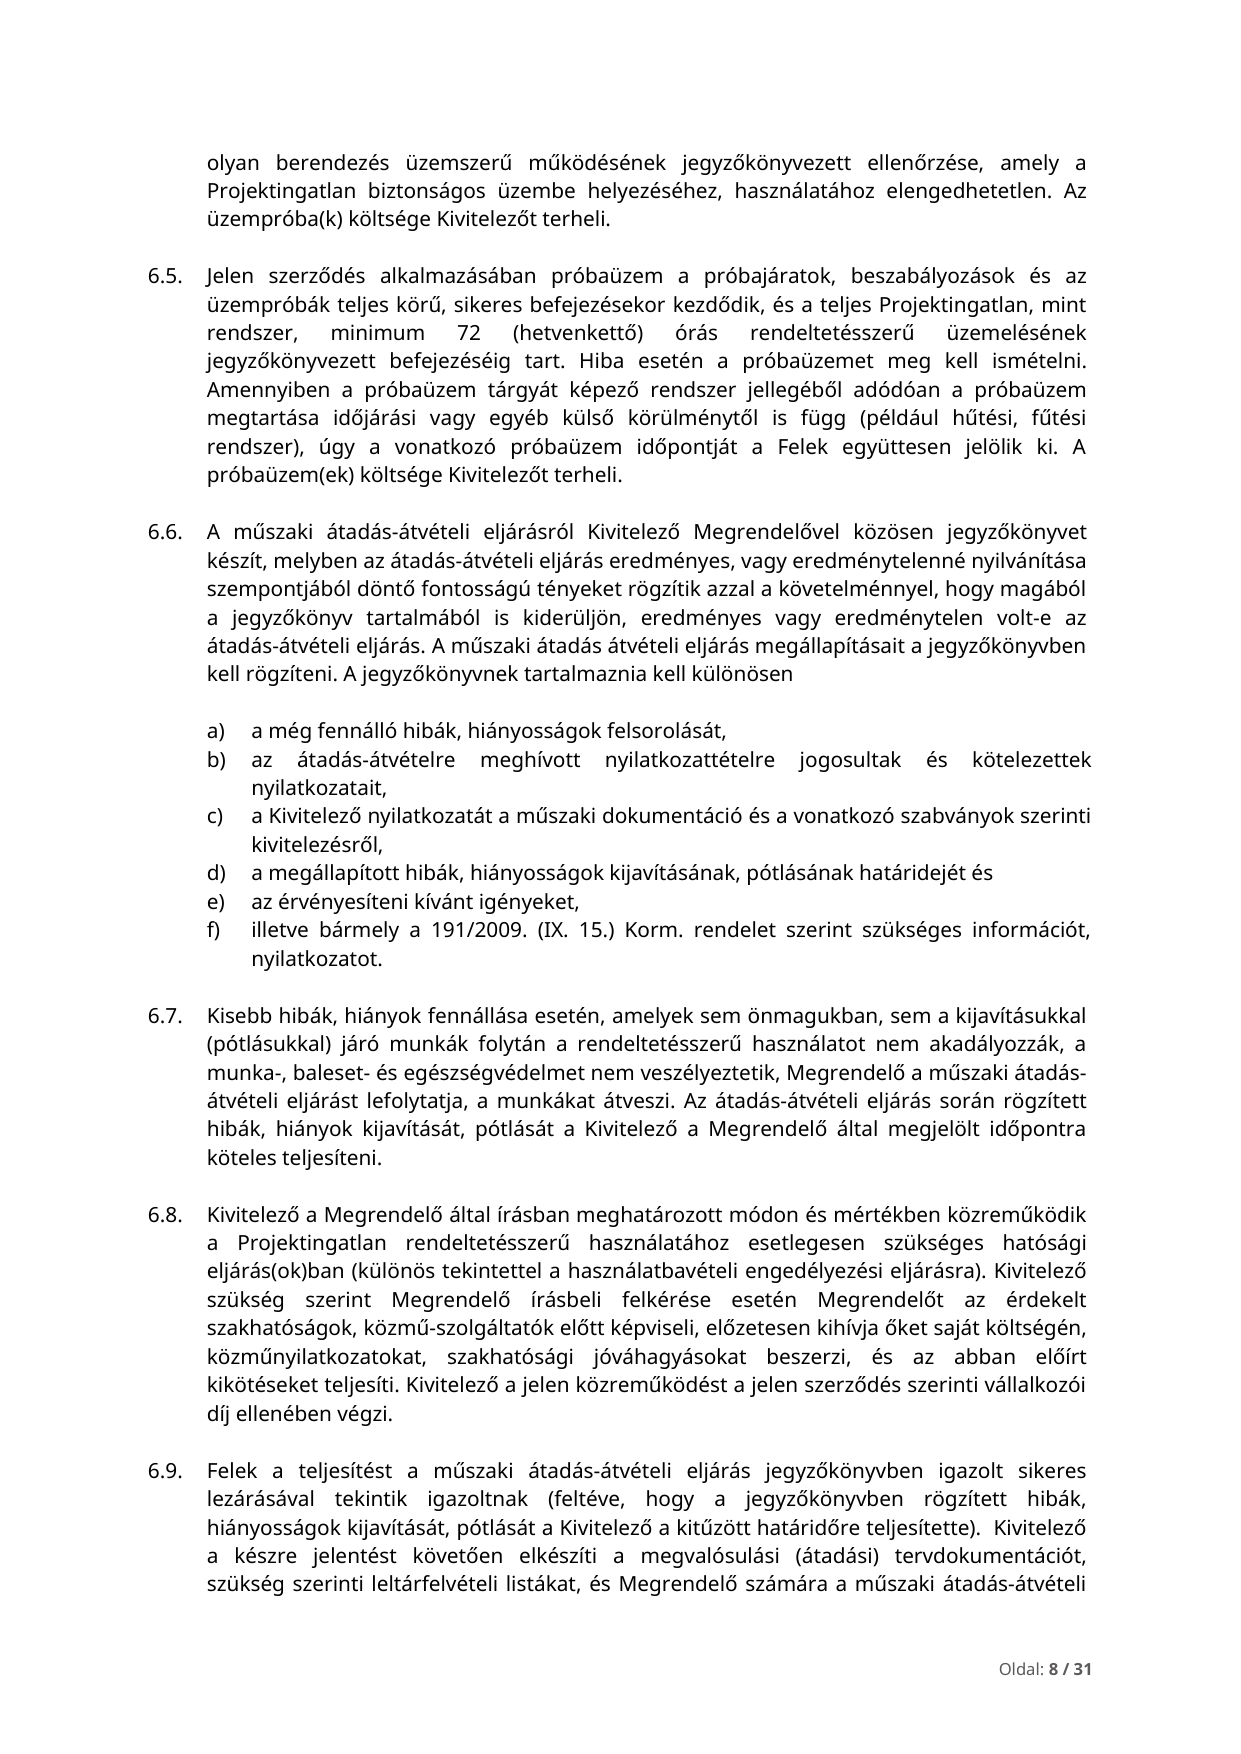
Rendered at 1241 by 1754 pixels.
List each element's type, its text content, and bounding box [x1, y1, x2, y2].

list az átadás-átvételre meghívott nyilatkozattételre jogosultak és kötelezettek nyilatkozatait, [207, 745, 1093, 802]
list Jelen szerződés alkalmazásában próbaüzem a próbajáratok, beszabályozások és az üzempróbák teljes körű, sikeres befejezésekor kezdődik, és a teljes Projektingatlan, mint rendszer, minimum 72 (hetvenkettő) órás rendeltetésszerű üzemelésének jegyzőkönyvezett befejezéséig tart. Hiba esetén a próbaüzemet meg kell ismételni. Amennyiben a próbaüzem tárgyát képező rendszer jellegéből adódóan a próbaüzem megtartása időjárási vagy egyéb külső körülménytől is függ (például hűtési, fűtési rendszer), úgy a vonatkozó próbaüzem időpontját a Felek együttesen jelölik ki. A próbaüzem(ek) költsége Kivitelezőt terheli. [148, 261, 1088, 489]
list a megállapított hibák, hiányosságok kijavításának, pótlásának határidejét és [207, 858, 1093, 887]
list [148, 1456, 1088, 1598]
list Kisebb hibák, hiányok fennállása esetén, amelyek sem önmagukban, sem a kijavításukkal (pótlásukkal) járó munkák folytán a rendeltetésszerű használatot nem akadályozzák, a munka-, baleset- és egészségvédelmet nem veszélyeztetik, Megrendelő a műszaki átadás-átvételi eljárást lefolytatja, a munkákat átveszi. Az átadás-átvételi eljárás során rögzített hibák, hiányok kijavítását, pótlását a Kivitelező a Megrendelő által megjelölt időpontra köteles teljesíteni. [148, 1001, 1088, 1171]
list Kivitelező a Megrendelő által írásban meghatározott módon és mértékben közreműködik a Projektingatlan rendeltetésszerű használatához esetlegesen szükséges hatósági eljárás(ok)ban (különös tekintettel a használatbavételi engedélyezési eljárásra). Kivitelező szükség szerint Megrendelő írásbeli felkérése esetén Megrendelőt az érdekelt szakhatóságok, közmű-szolgáltatók előtt képviseli, előzetesen kihívja őket saját költségén, közműnyilatkozatokat, szakhatósági jóváhagyásokat beszerzi, és az abban előírt kikötéseket teljesíti. Kivitelező a jelen közreműködést a jelen szerződés szerinti vállalkozói díj ellenében végzi. [148, 1200, 1088, 1427]
list illetve bármely a 191/2009. (IX. 15.) Korm. rendelet szerint szükséges információt, nyilatkozatot. [207, 915, 1093, 972]
list az érvényesíteni kívánt igényeket, [207, 887, 1093, 915]
list a Kivitelező nyilatkozatát a műszaki dokumentáció és a vonatkozó szabványok szerinti kivitelezésről, [207, 802, 1093, 858]
list A műszaki átadás-átvételi eljárásról Kivitelező Megrendelővel közösen jegyzőkönyvet készít, melyben az átadás-átvételi eljárás eredményes, vagy eredménytelenné nyilvánítása szempontjából döntő fontosságú tényeket rögzítik azzal a követelménnyel, hogy magából a jegyzőkönyv tartalmából is kiderüljön, eredményes vagy eredménytelen volt-e az átadás-átvételi eljárás. A műszaki átadás átvételi eljárás megállapításait a jegyzőkönyvben kell rögzíteni. A jegyzőkönyvnek tartalmaznia kell különösen [148, 517, 1088, 688]
list a még fennálló hibák, hiányosságok felsorolását, [207, 716, 1093, 745]
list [148, 148, 1088, 233]
